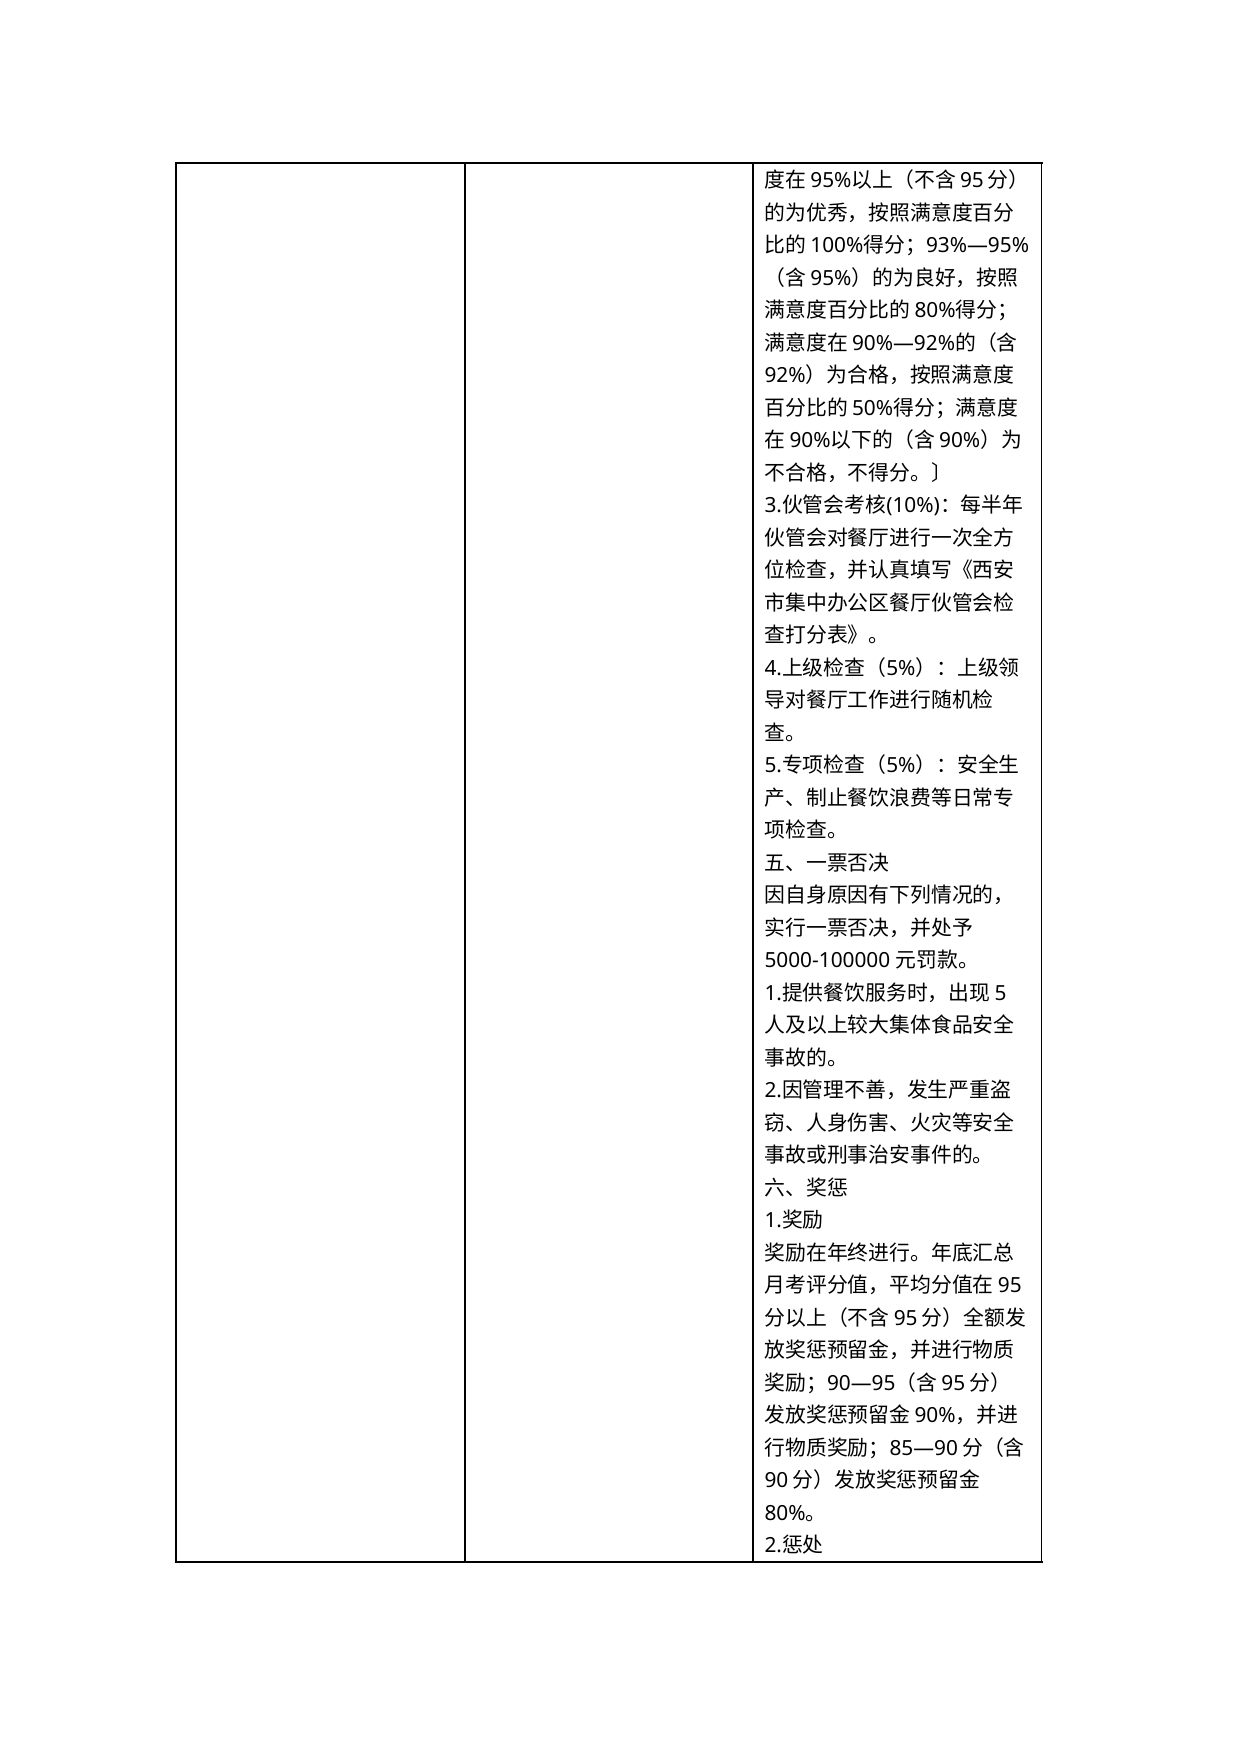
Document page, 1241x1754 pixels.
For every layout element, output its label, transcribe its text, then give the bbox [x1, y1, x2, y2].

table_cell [754, 164, 1041, 1561]
table_cell 4 [177, 164, 464, 1561]
table_cell [466, 164, 752, 1561]
